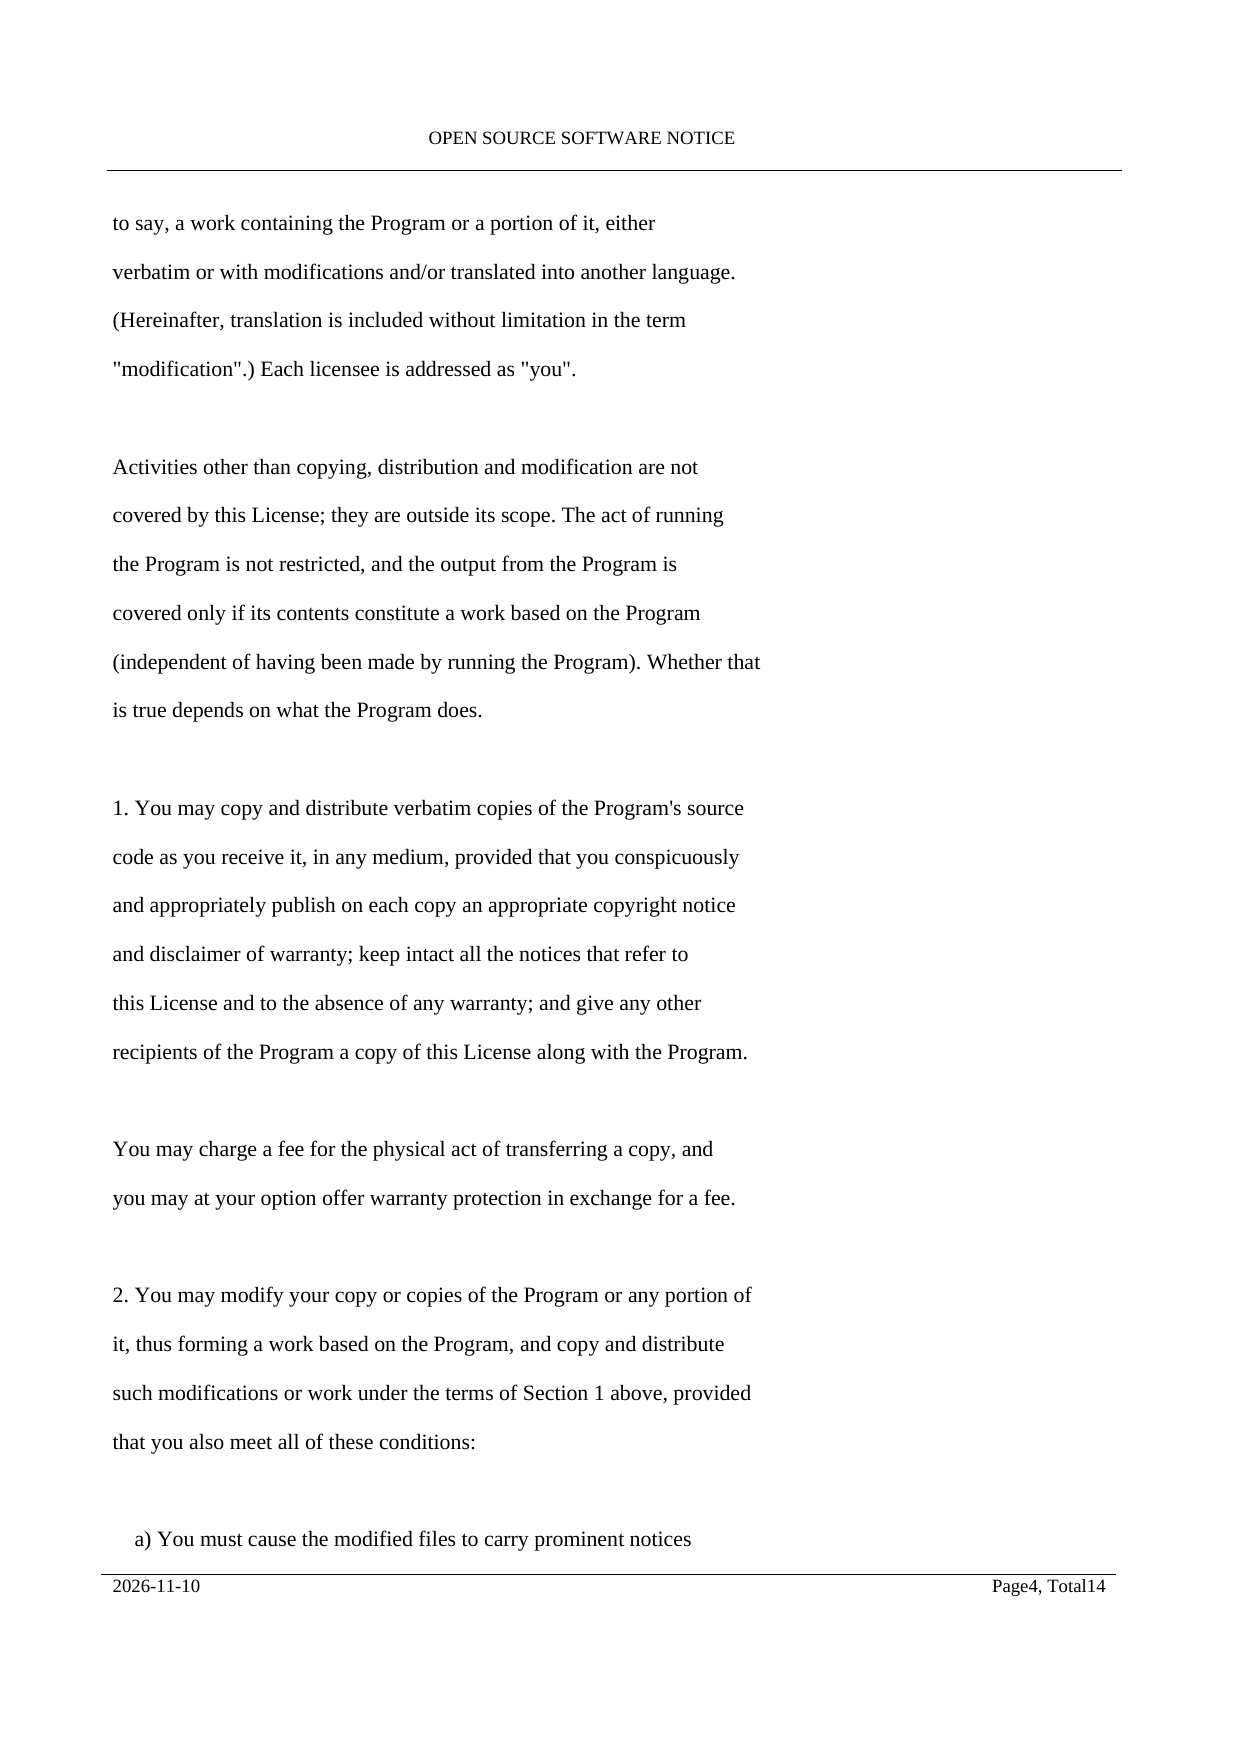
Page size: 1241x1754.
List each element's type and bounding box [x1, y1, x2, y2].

text [112, 206, 1128, 1555]
